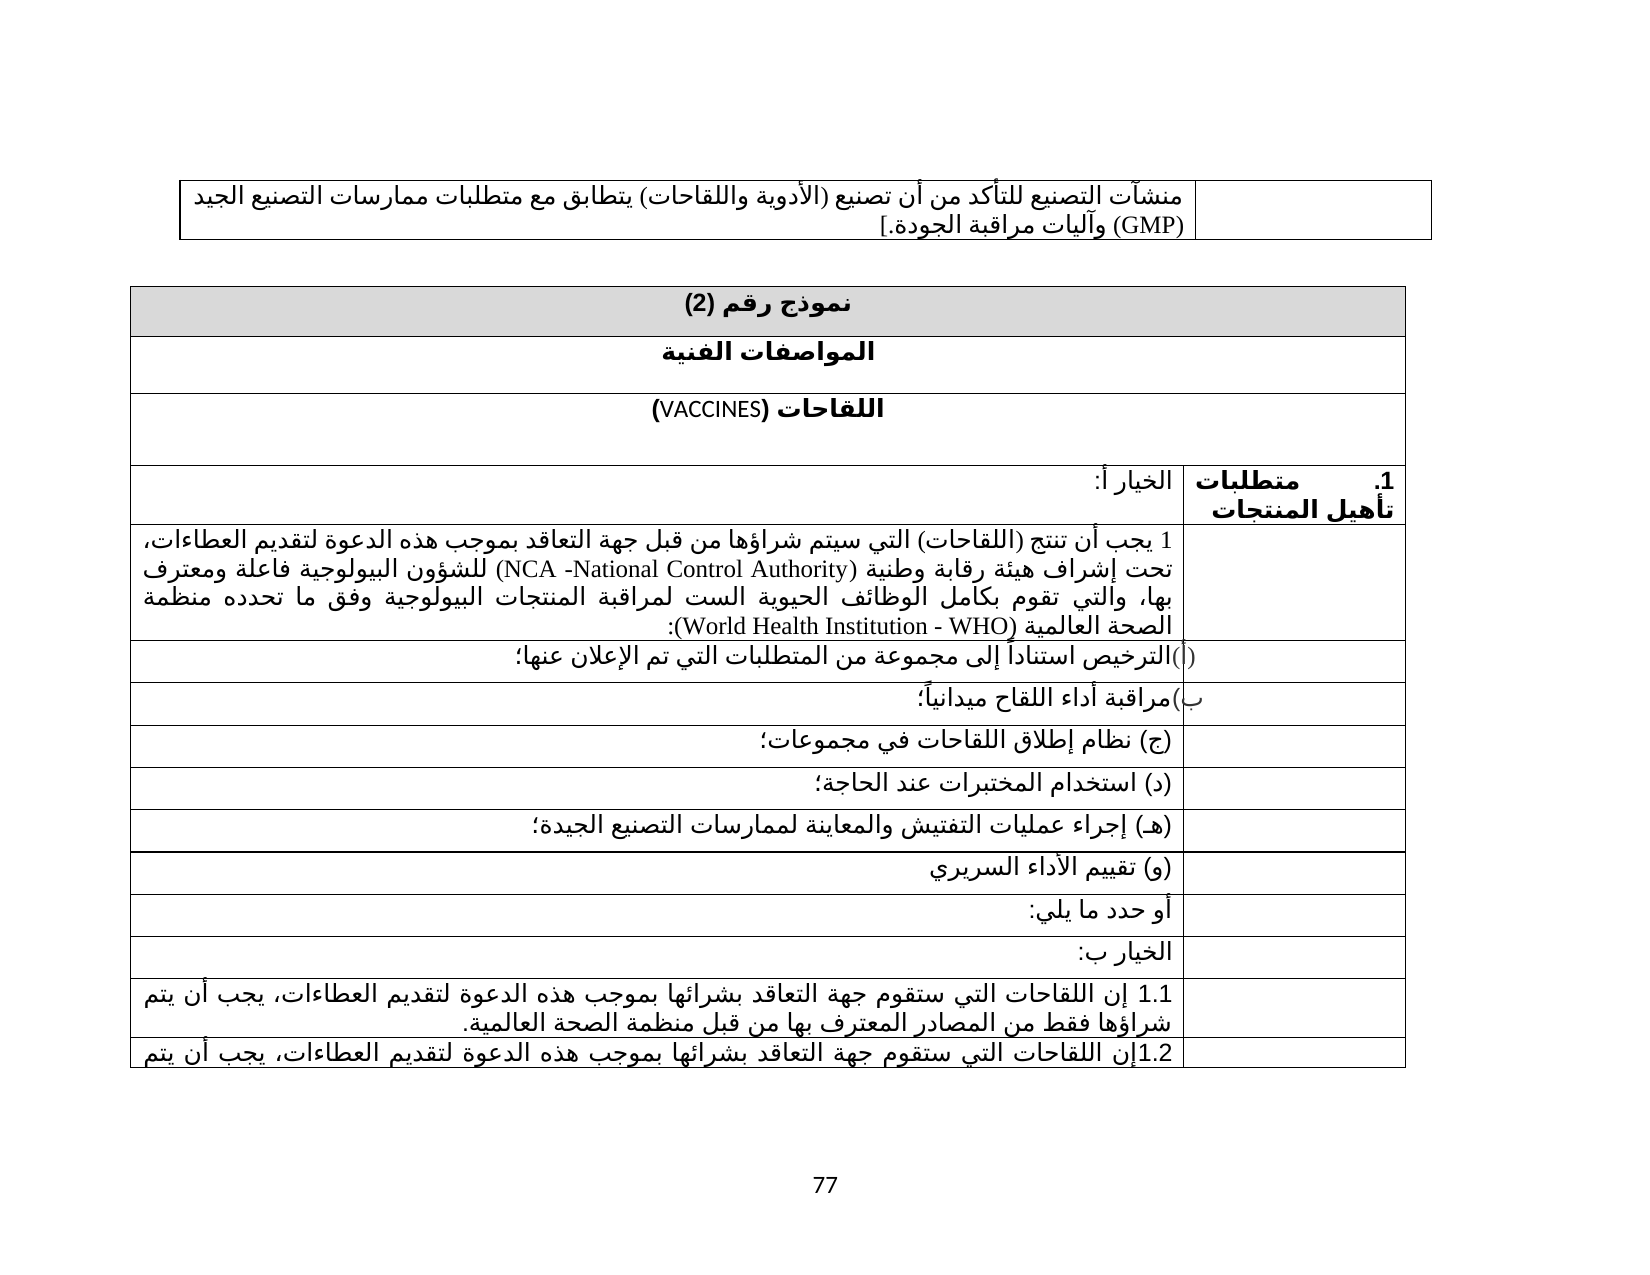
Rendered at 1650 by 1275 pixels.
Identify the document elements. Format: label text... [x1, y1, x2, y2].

table_cell 1 يجب أن تنتج (اللقاحات) التي سيتم شراؤها من قبل جهة التعاقد بموجب هذه الدعوة لتقديم العطاءات، تحت إشراف هيئة رقابة وطنية (NCA -National Control Authority) للشؤون البيولوجية فاعلة ومعترف بها، والتي تقوم بكامل الوظائف الحيوية الست لمراقبة المنتجات البيولوجية وفق ما تحدده منظمة الصحة العالمية (World Health Institution - WHO): [131, 525, 1183, 640]
table_cell [1184, 1038, 1405, 1067]
table_header نموذج رقم (2) [131, 287, 1405, 336]
table_cell [1196, 181, 1431, 238]
table_cell أو حدد ما يلي: [131, 895, 1183, 936]
table_cell (هـ) إجراء عمليات التفتيش والمعاينة لممارسات التصنيع الجيدة؛ [131, 810, 1183, 851]
table_cell [1184, 895, 1405, 936]
table_cell [1184, 979, 1405, 1037]
table_cell [1184, 683, 1405, 724]
table_cell 1.1 إن اللقاحات التي ستقوم جهة التعاقد بشرائها بموجب هذه الدعوة لتقديم العطاءات، يجب أن يتم شراؤها فقط من المصادر المعترف بها من قبل منظمة الصحة العالمية. [131, 979, 1183, 1037]
table_cell [1184, 937, 1405, 978]
table_cell [1184, 768, 1405, 809]
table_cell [131, 1038, 1183, 1067]
table_cell الخيار أ: [131, 466, 1183, 524]
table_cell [181, 181, 1195, 238]
table_cell [1184, 810, 1405, 851]
table_cell (و) تقييم الأداء السريري [131, 853, 1183, 894]
table_cell الخيار ب: [131, 937, 1183, 978]
table_cell [1184, 525, 1405, 640]
table_cell (د) استخدام المختبرات عند الحاجة؛ [131, 768, 1183, 809]
table_cell 1. متطلبات تأهيل المنتجات [1184, 466, 1405, 524]
table_cell اللقاحات (VACCINES) [131, 394, 1405, 465]
table_cell المواصفات الفنية [131, 337, 1405, 393]
table_cell [1184, 853, 1405, 894]
table_cell الترخيص استناداً إلى مجموعة من المتطلبات التي تم الإعلان عنها؛ [131, 641, 1183, 682]
table_cell مراقبة أداء اللقاح ميدانياً؛ [131, 683, 1183, 724]
table_cell (ج) نظام إطلاق اللقاحات في مجموعات؛ [131, 726, 1183, 767]
table_cell [1184, 726, 1405, 767]
table_cell [1184, 641, 1405, 682]
